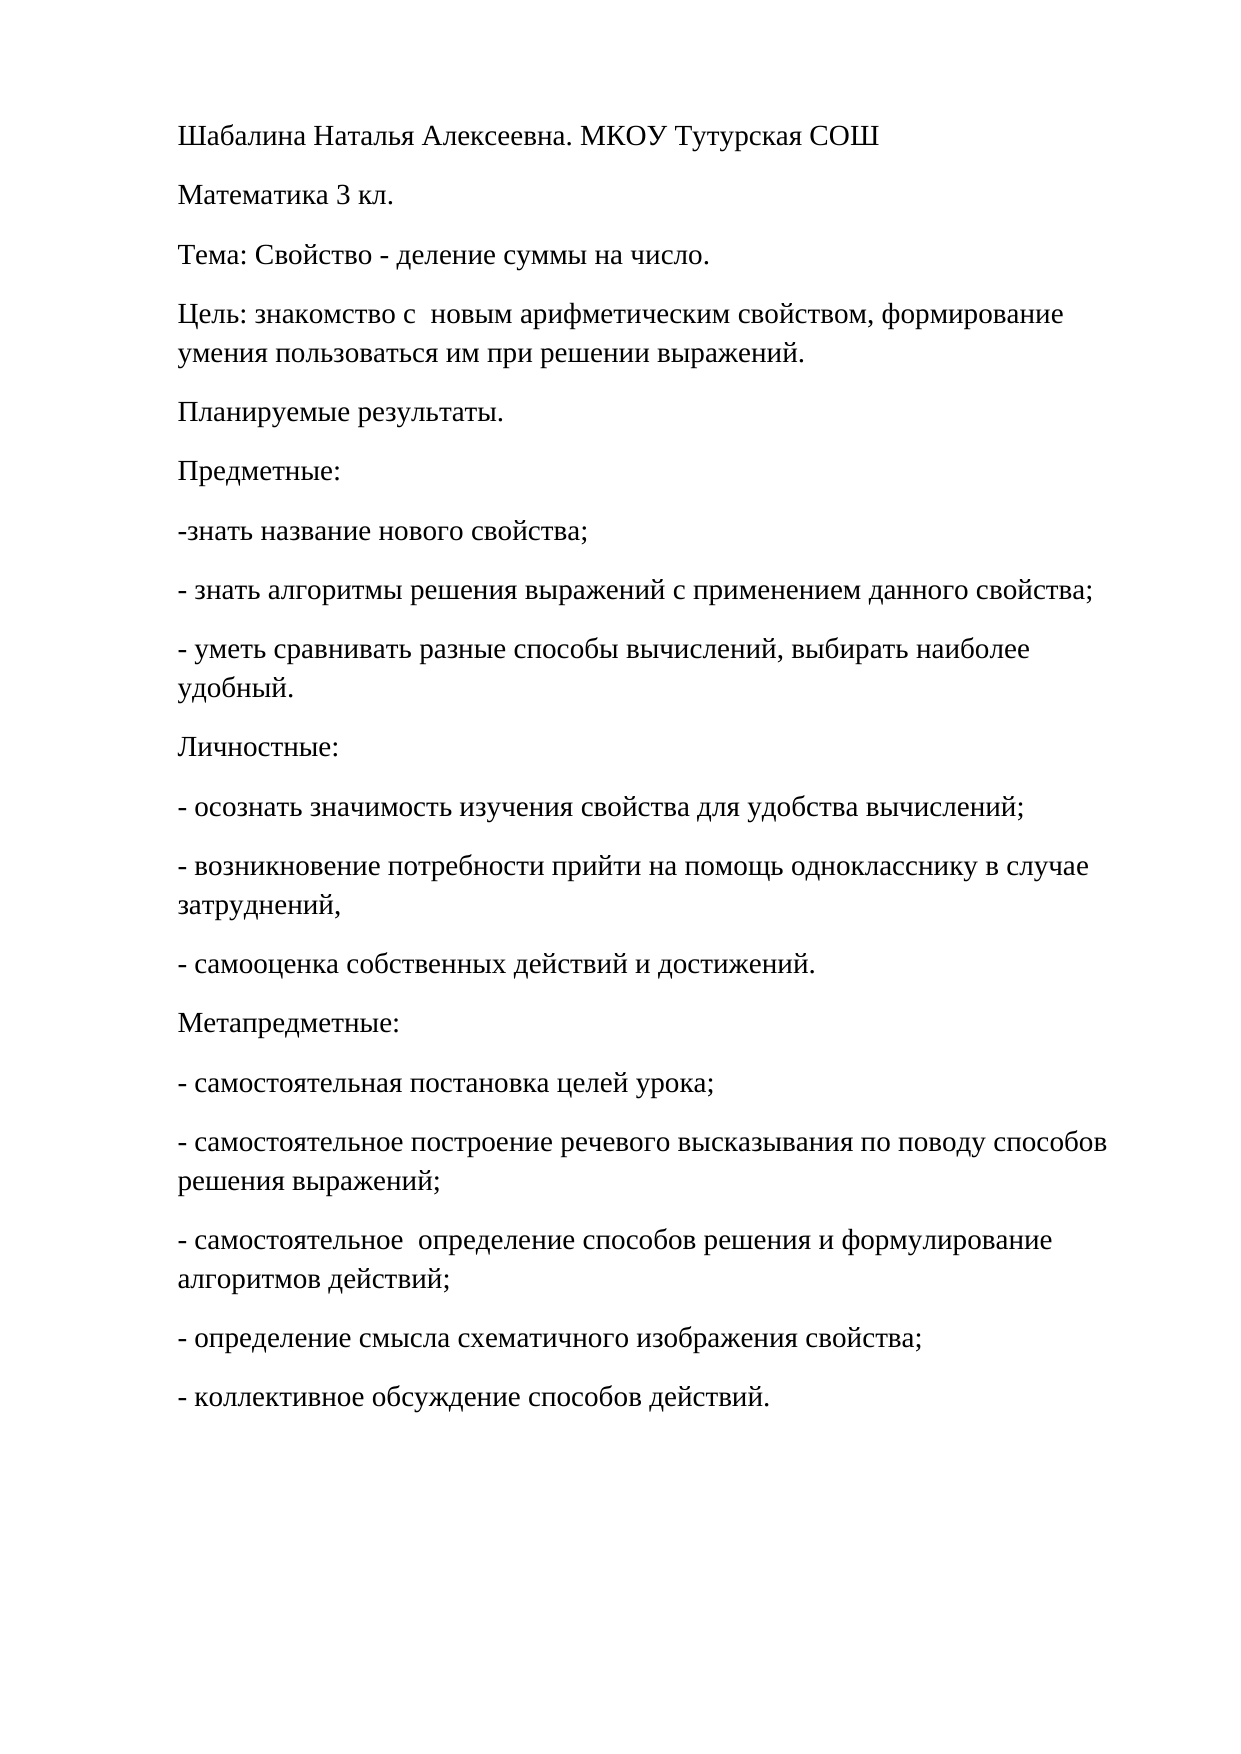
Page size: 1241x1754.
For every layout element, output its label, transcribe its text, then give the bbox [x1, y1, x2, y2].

text Шабалина Наталья Алексеевна. МКОУ Тутурская СОШ [177, 118, 1152, 152]
text Математика 3 кл. [177, 177, 1152, 211]
text - осознать значимость изучения свойства для удобства вычислений; [177, 789, 1152, 822]
text Планируемые результаты. [177, 394, 1152, 428]
text - уметь сравнивать разные способы вычислений, выбирать наиболее удобный. [177, 632, 1152, 704]
text - коллективное обсуждение способов действий. [177, 1379, 1152, 1413]
text Личностные: [177, 729, 1152, 763]
text - самостоятельное построение речевого высказывания по поводу способов решения выражений; [177, 1124, 1152, 1196]
text - определение смысла схематичного изображения свойства; [177, 1320, 1152, 1354]
text Цель: знакомство с новым арифметическим свойством, формирование умения пользоваться им при решении выражений. [177, 296, 1152, 368]
text Предметные: [177, 453, 1152, 487]
text - возникновение потребности прийти на помощь однокласснику в случае затруднений, [177, 848, 1152, 920]
text Тема: Свойство - деление суммы на число. [177, 237, 1152, 270]
text - самооценка собственных действий и достижений. [177, 946, 1152, 980]
text -знать название нового свойства; [177, 513, 1152, 546]
text - самостоятельное определение способов решения и формулирование алгоритмов действий; [177, 1222, 1152, 1294]
text Метапредметные: [177, 1006, 1152, 1039]
text - самостоятельная постановка целей урока; [177, 1065, 1152, 1098]
text - знать алгоритмы решения выражений с применением данного свойства; [177, 572, 1152, 606]
